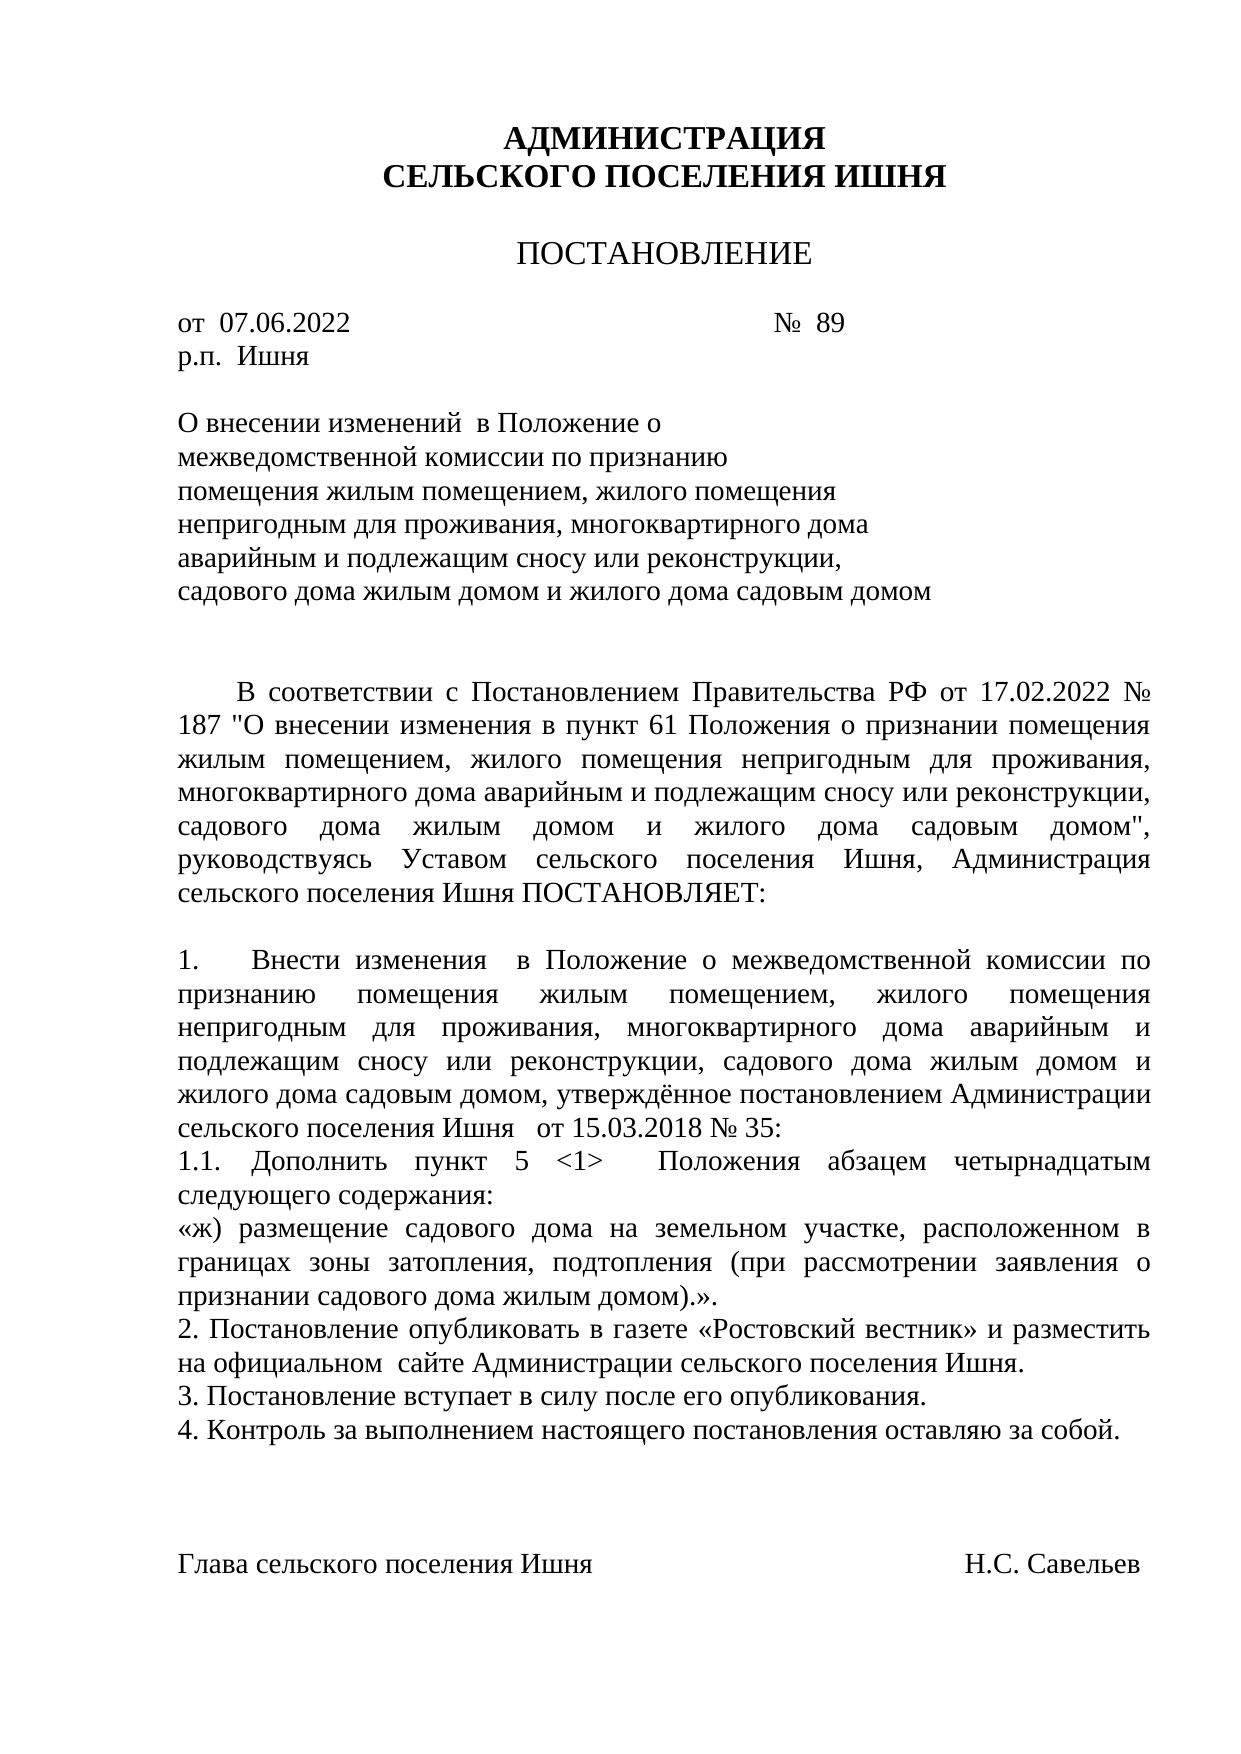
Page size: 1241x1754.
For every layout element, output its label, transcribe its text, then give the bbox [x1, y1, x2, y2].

text Глава сельского поселения Ишня Н.С. Савельев [177, 1546, 1152, 1579]
text АДМИНИСТРАЦИЯ [177, 118, 1152, 156]
text от 07.06.2022 № 89 [177, 305, 1152, 338]
text В соответствии с Постановлением Правительства РФ от 17.02.2022 № 187 "О внесении изменения в пункт 61 Положения о признании помещения жилым помещением, жилого помещения непригодным для проживания, многоквартирного дома аварийным и подлежащим сносу или реконструкции, садового дома жилым домом и жилого дома садовым домом", руководствуясь Уставом сельского поселения Ишня, Администрация сельского поселения Ишня ПОСТАНОВЛЯЕТ: [177, 674, 1152, 909]
text О внесении изменений в Положение о [177, 406, 1152, 439]
text СЕЛЬСКОГО ПОСЕЛЕНИЯ ИШНЯ [177, 156, 1152, 195]
text 4. Контроль за выполнением настоящего постановления оставляю за собой. [177, 1412, 1152, 1445]
list Внести изменения в Положение о межведомственной комиссии по признанию помещения жилым помещением, жилого помещения непригодным для проживания, многоквартирного дома аварийным и подлежащим сносу или реконструкции, садового дома жилым домом и жилого дома садовым домом, утверждённое постановлением Администрации сельского поселения Ишня от 15.03.2018 № 35: [177, 942, 1152, 1143]
text межведомственной комиссии по признанию [177, 439, 1152, 473]
list Дополнить пункт 5 <1> Положения абзацем четырнадцатым следующего содержания: [177, 1143, 1152, 1211]
text помещения жилым помещением, жилого помещения [177, 473, 1152, 506]
text 2. Постановление опубликовать в газете «Ростовский вестник» и разместить на официальном сайте Администрации сельского поселения Ишня. [177, 1311, 1152, 1378]
text р.п. Ишня [177, 338, 1152, 372]
text «ж) размещение садового дома на земельном участке, расположенном в границах зоны затопления, подтопления (при рассмотрении заявления о признании садового дома жилым домом).». [177, 1211, 1152, 1311]
text ПОСТАНОВЛЕНИЕ [177, 233, 1152, 271]
text 3. Постановление вступает в силу после его опубликования. [177, 1378, 1152, 1412]
text садового дома жилым домом и жилого дома садовым домом [177, 573, 1152, 607]
text аварийным и подлежащим сносу или реконструкции, [177, 540, 1152, 573]
text непригодным для проживания, многоквартирного дома [177, 506, 1152, 540]
